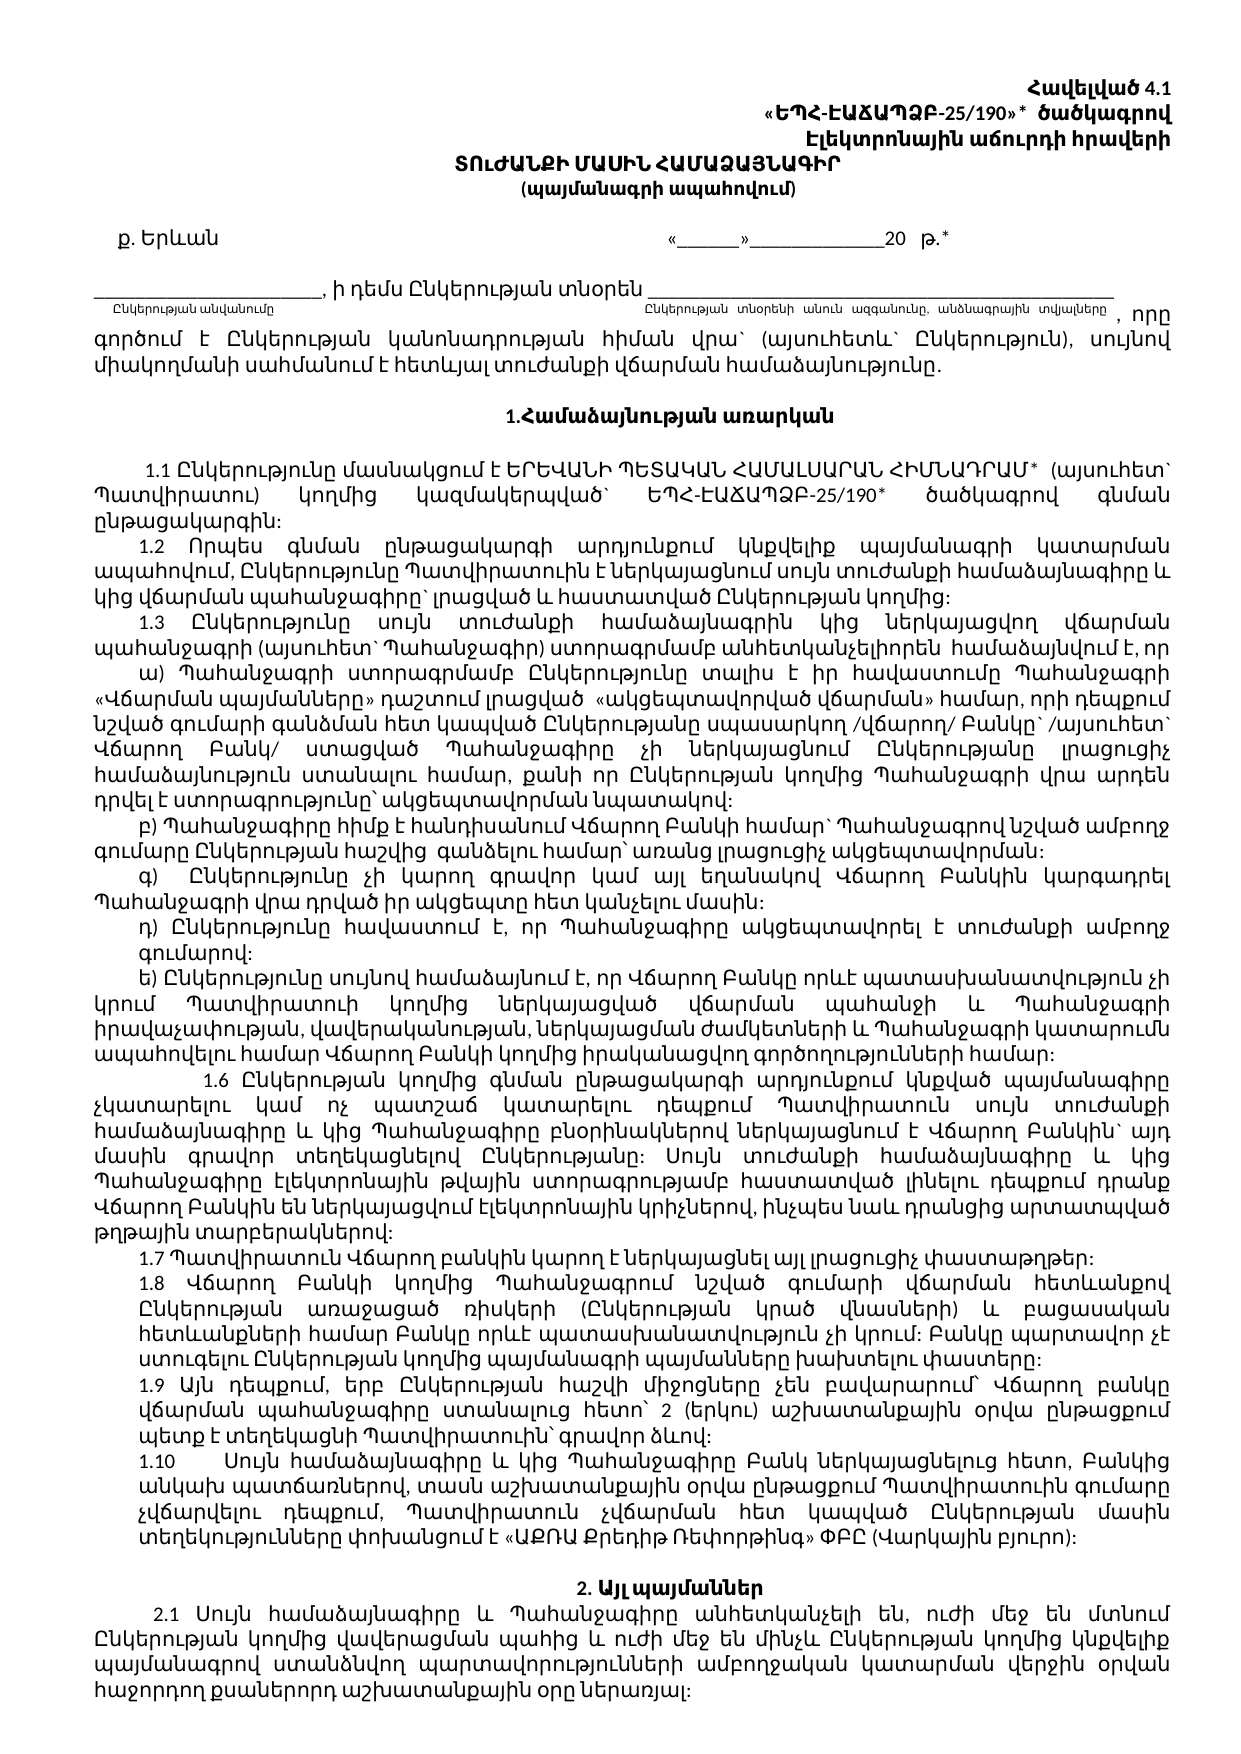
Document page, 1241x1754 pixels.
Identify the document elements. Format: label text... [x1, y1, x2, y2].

text 1.2 Որպես գնման ընթացակարգի արդյունքում կնքվելիք պայմանագրի կատարման ապահովում, Ընկերությունը Պատվիրատուին է ներկայացնում սույն տուժանքի համաձայնագիրը և կից վճարման պահանջագիրը` լրացված և հաստատված Ընկերության կողմից: [94, 533, 1171, 609]
text ե) Ընկերությունը սույնով համաձայնում է, որ Վճարող Բանկը որևէ պատասխանատվություն չի կրում Պատվիրատուի կողմից ներկայացված վճարման պահանջի և Պահանջագրի իրավաչափության, վավերականության, ներկայացման ժամկետների և Պահանջագրի կատարումն ապահովելու համար Վճարող Բանկի կողմից իրականացվող գործողությունների համար: [94, 965, 1171, 1067]
text Հավելված 4.1 [94, 75, 1171, 100]
text 2.1 Սույն համաձայնագիրը և Պահանջագիրը անհետկանչելի են, ուժի մեջ են մտնում Ընկերության կողմից վավերացման պահից և ուժի մեջ են մինչև Ընկերության կողմից կնքվելիք պայմանագրով ստանձնվող պարտավորությունների ամբողջական կատարման վերջին օրվան հաջորդող քսաներորդ աշխատանքային օրը ներառյալ: [94, 1601, 1171, 1702]
text 1.8 Վճարող Բանկի կողմից Պահանջագրում նշված գումարի վճարման հետևանքով Ընկերության առաջացած ռիսկերի (Ընկերության կրած վնասների) և բացասական հետևանքների համար Բանկը որևէ պատասխանատվություն չի կրում: Բանկը պարտավոր չէ ստուգելու Ընկերության կողմից պայմանագրի պայմանները խախտելու փաստերը: [138, 1270, 1171, 1372]
text Ընկերության անվանումը Ընկերության տնօրենի անուն ազգանունը, անձնագրային տվյալները , որը գործում է Ընկերության կանոնադրության հիման վրա` (այսուհետև` Ընկերություն), սույնով միակողմանի սահմանում է հետևյալ տուժանքի վճարման համաձայնությունը. [94, 301, 1171, 377]
text 1.9 Այն դեպքում, երբ Ընկերության հաշվի միջոցները չեն բավարարում՝ Վճարող բանկը վճարման պահանջագիրը ստանալուց հետո՝ 2 (երկու) աշխատանքային օրվա ընթացքում պետք է տեղեկացնի Պատվիրատուին՝ գրավոր ձևով: [138, 1372, 1171, 1448]
text 1.7 Պատվիրատուն Վճարող բանկին կարող է ներկայացնել այլ լրացուցիչ փաստաթղթեր: [138, 1245, 1171, 1270]
text 2. Այլ պայմաններ [169, 1575, 1171, 1601]
text 1.1 Ընկերությունը մասնակցում է ԵՐԵՎԱՆԻ ՊԵՏԱԿԱՆ ՀԱՄԱԼՍԱՐԱՆ ՀԻՄՆԱԴՐԱՄ* (այսուհետ` Պատվիրատու) կողմից կազմակերպված` ԵՊՀ-ԷԱՃԱՊՁԲ-25/190* ծածկագրով գնման ընթացակարգին: [94, 457, 1171, 533]
text ք. Երևան «______»_____________20 թ.* [94, 225, 1171, 250]
text գ) Ընկերությունը չի կարող գրավոր կամ այլ եղանակով Վճարող Բանկին կարգադրել Պահանջագրի վրա դրված իր ակցեպտը հետ կանչելու մասին: [94, 864, 1171, 914]
text բ) Պահանջագիրը հիմք է հանդիսանում Վճարող Բանկի համար` Պահանջագրով նշված ամբողջ գումարը Ընկերության հաշվից գանձելու համար՝ առանց լրացուցիչ ակցեպտավորման: [94, 813, 1171, 864]
text 1.6 Ընկերության կողմից գնման ընթացակարգի արդյունքում կնքված պայմանագիրը չկատարելու կամ ոչ պատշաճ կատարելու դեպքում Պատվիրատուն սույն տուժանքի համաձայնագիրը և կից Պահանջագիրը բնօրինակներով ներկայացնում է Վճարող Բանկին` այդ մասին գրավոր տեղեկացնելով Ընկերությանը: Սույն տուժանքի համաձայնագիրը և կից Պահանջագիրը էլեկտրոնային թվային ստորագրությամբ հաստատված լինելու դեպքում դրանք Վճարող Բանկին են ներկայացվում էլեկտրոնային կրիչներով, ինչպես նաև դրանցից արտատպված թղթային տարբերակներով: [94, 1067, 1171, 1245]
text Էլեկտրոնային աճուրդի հրավերի [94, 126, 1171, 151]
text դ) Ընկերությունը հավաստում է, որ Պահանջագիրը ակցեպտավորել է տուժանքի ամբողջ գումարով: [138, 914, 1171, 965]
text (պայմանագրի ապահովում) [94, 177, 1171, 199]
text ա) Պահանջագրի ստորագրմամբ Ընկերությունը տալիս է իր հավաստումը Պահանջագրի «Վճարման պայմանները» դաշտում լրացված «ակցեպտավորված վճարման» համար, որի դեպքում նշված գումարի գանձման հետ կապված Ընկերությանը սպասարկող /վճարող/ Բանկը` /այսուհետ` Վճարող Բանկ/ ստացված Պահանջագիրը չի ներկայացնում Ընկերությանը լրացուցիչ համաձայնություն ստանալու համար, քանի որ Ընկերության կողմից Պահանջագրի վրա արդեն դրվել է ստորագրությունը՝ ակցեպտավորման նպատակով: [94, 660, 1171, 813]
text ______________________, ի դեմս Ընկերության տնօրեն _____________________________________________ [94, 276, 1171, 301]
text «ԵՊՀ-ԷԱՃԱՊՁԲ-25/190»* ծածկագրով [94, 100, 1171, 126]
text 1.Համաձայնության առարկան [169, 403, 1171, 428]
text ՏՈւԺԱՆՔԻ ՄԱՍԻՆ ՀԱՄԱՁԱՅՆԱԳԻՐ [94, 151, 1171, 177]
text 1.3 Ընկերությունը սույն տուժանքի համաձայնագրին կից ներկայացվող վճարման պահանջագրի (այսուհետ` Պահանջագիր) ստորագրմամբ անհետկանչելիորեն համաձայնվում է, որ [94, 609, 1171, 660]
text 1.10 Սույն համաձայնագիրը և կից Պահանջագիրը Բանկ ներկայացնելուց հետո, Բանկից անկախ պատճառներով, տասն աշխատանքային օրվա ընթացքում Պատվիրատուին գումարը չվճարվելու դեպքում, Պատվիրատուն չվճարման հետ կապված Ընկերության մասին տեղեկությունները փոխանցում է «ԱՔՌԱ Քրեդիթ Ռեփորթինգ» ՓԲԸ (Վարկային բյուրո): [138, 1448, 1171, 1550]
